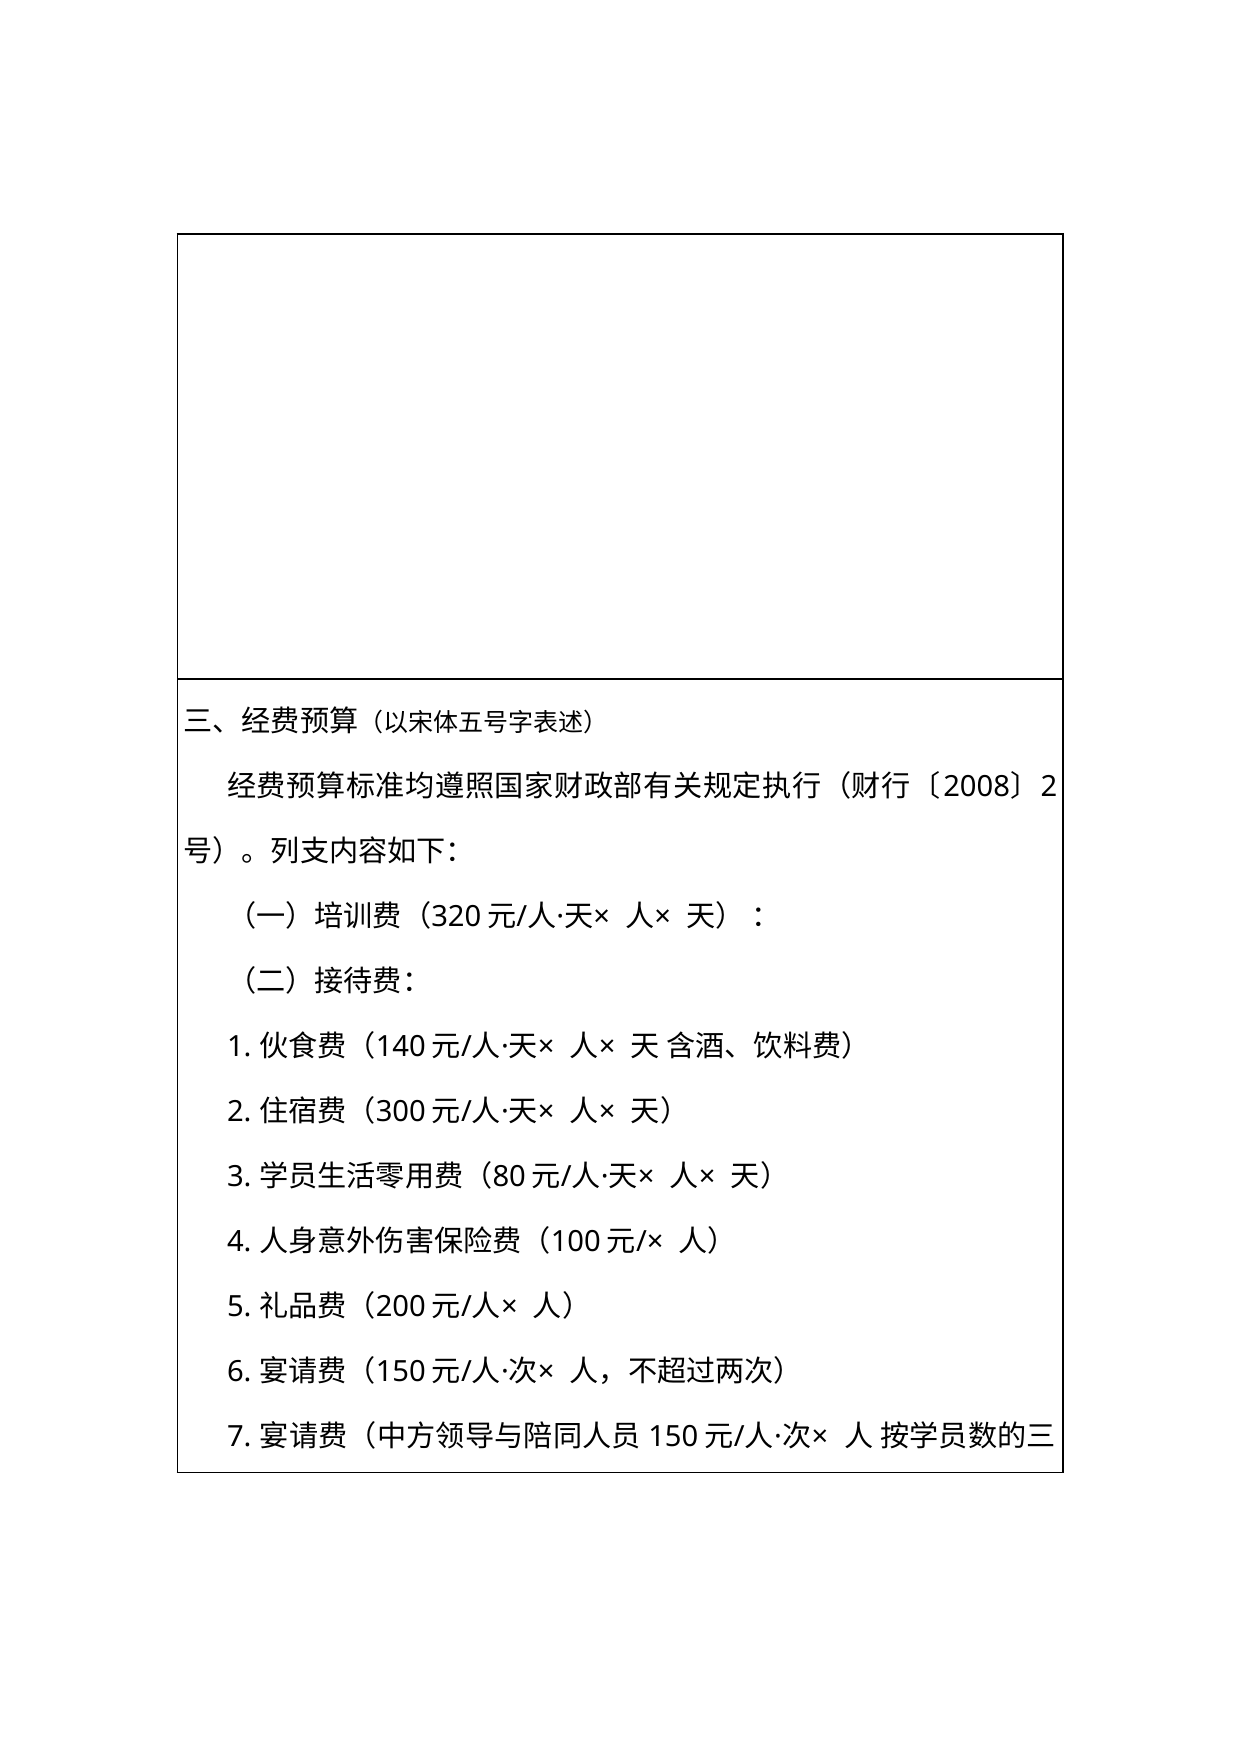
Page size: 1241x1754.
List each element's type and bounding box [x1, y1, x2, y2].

table_cell [178, 680, 1062, 1472]
table_cell [178, 235, 1062, 678]
